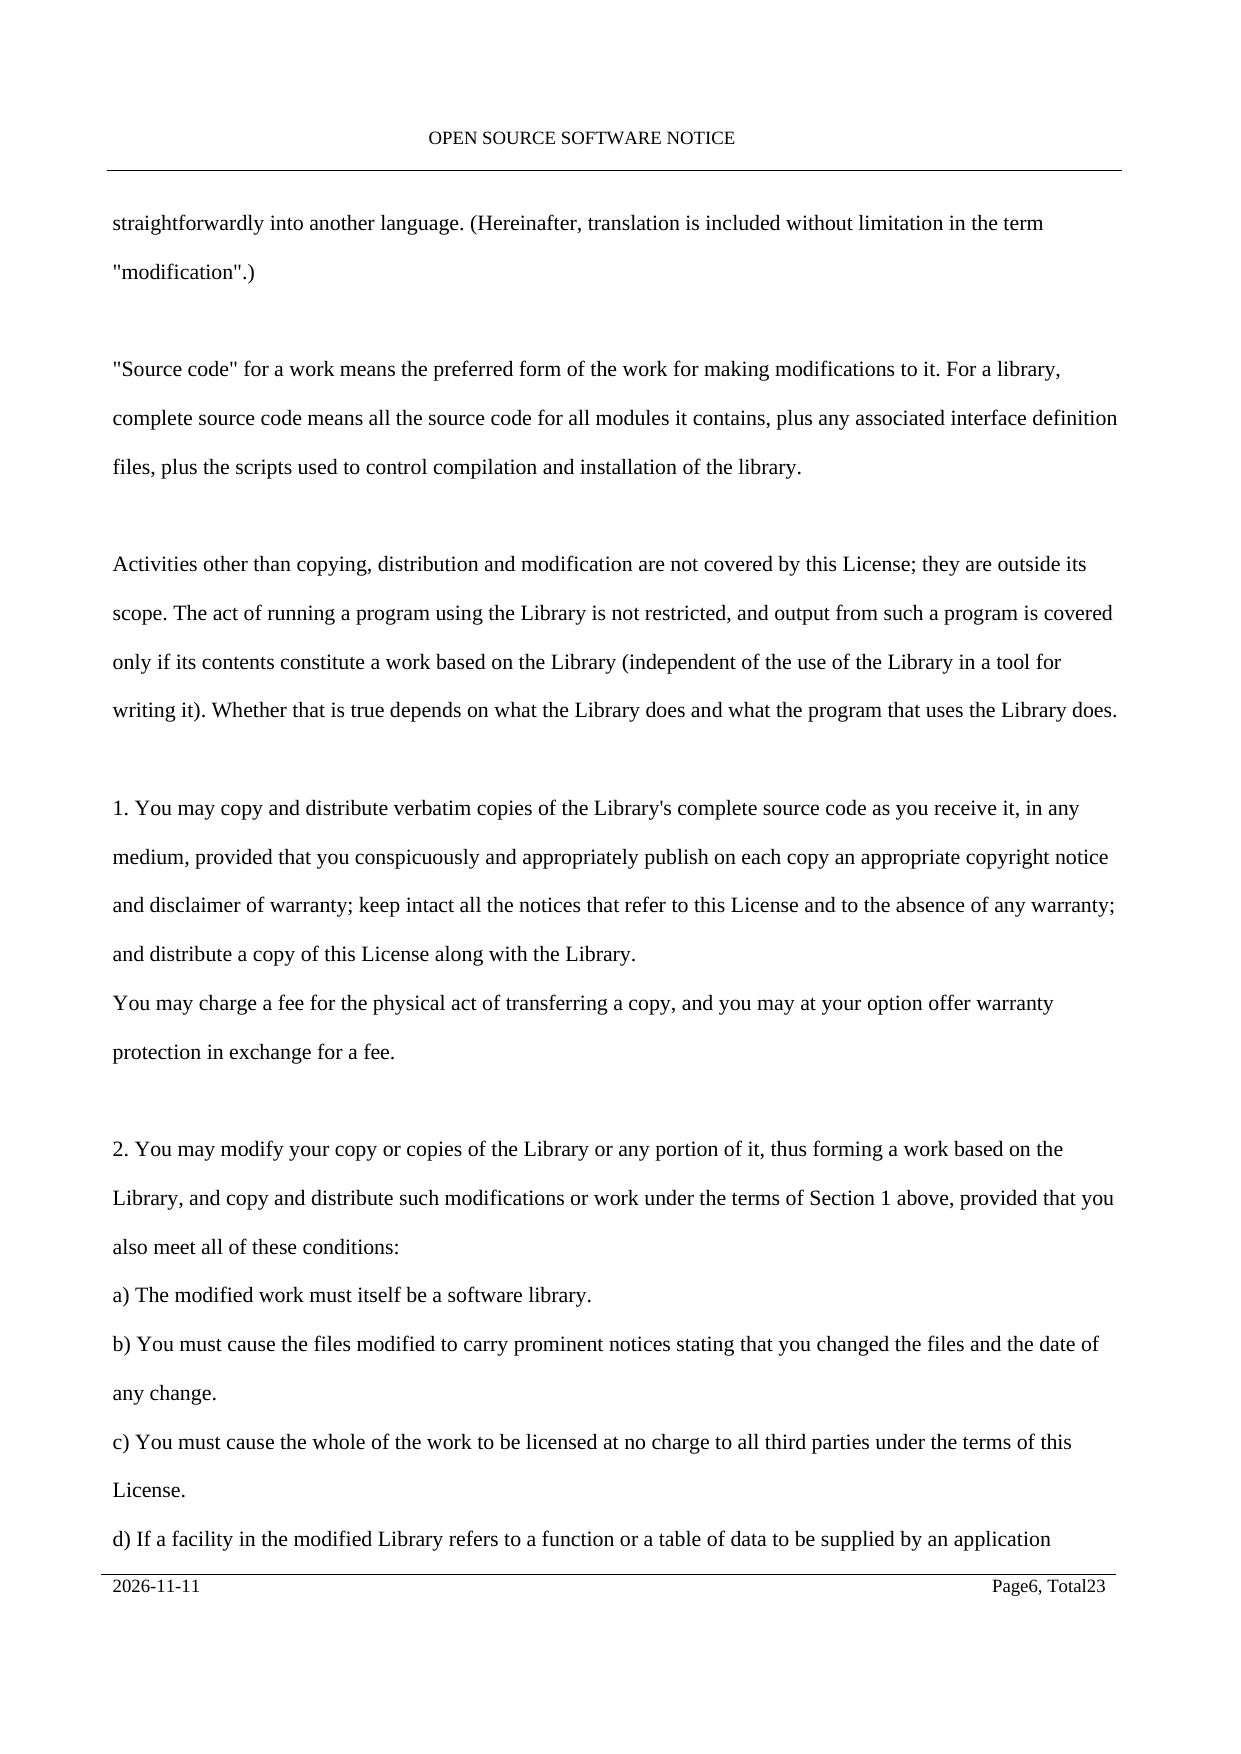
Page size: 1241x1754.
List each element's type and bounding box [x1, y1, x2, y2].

text [112, 206, 1128, 1555]
